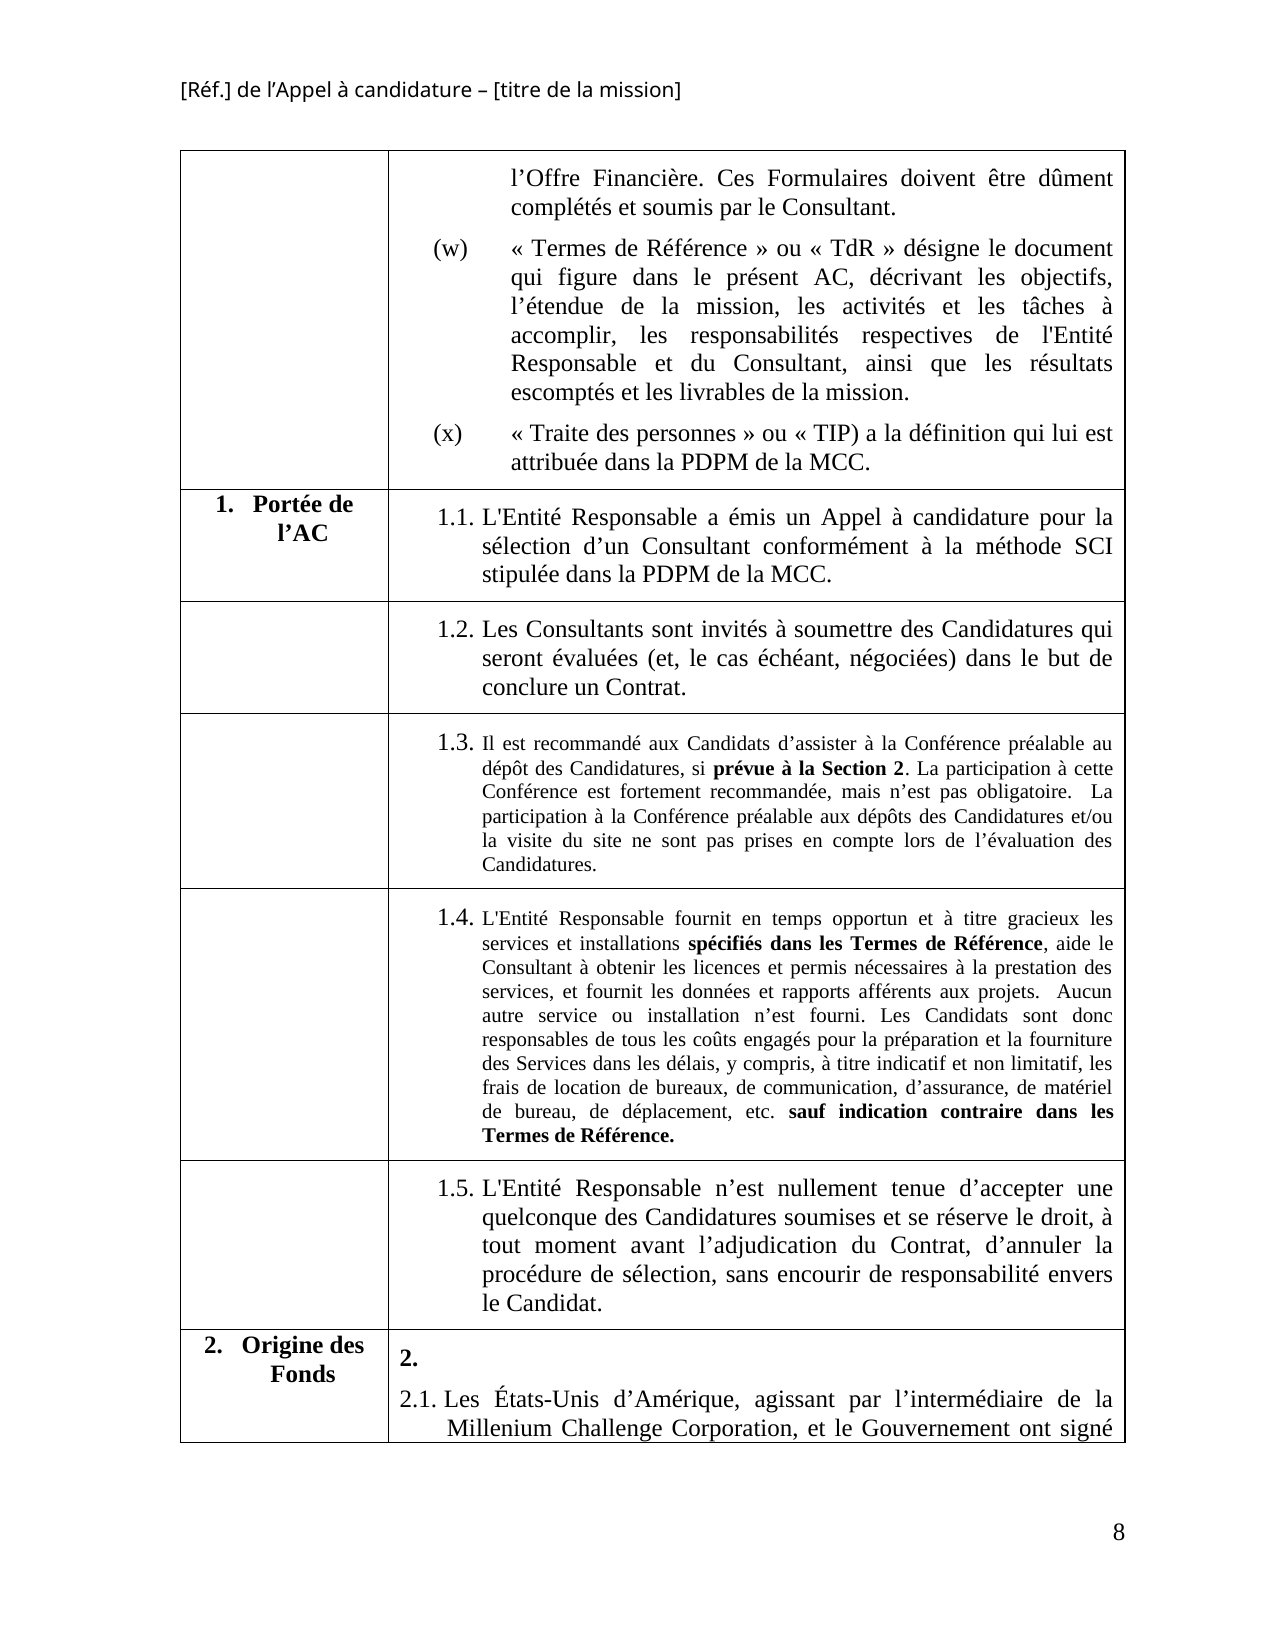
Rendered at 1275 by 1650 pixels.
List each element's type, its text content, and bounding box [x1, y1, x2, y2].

table_cell [181, 714, 388, 888]
table_cell L'Entité Responsable a émis un Appel à candidature pour la sélection d’un Consultant conformément à la méthode SCI stipulée dans la PDPM de la MCC. [389, 490, 1124, 601]
table_cell [181, 889, 388, 1159]
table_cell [389, 1330, 1124, 1442]
table_cell Origine des Fonds [181, 1330, 388, 1442]
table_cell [389, 151, 1124, 488]
table_cell Portée de l’AC [181, 490, 388, 601]
table_cell [181, 151, 388, 488]
table_cell L'Entité Responsable n’est nullement tenue d’accepter une quelconque des Candidatures soumises et se réserve le droit, à tout moment avant l’adjudication du Contrat, d’annuler la procédure de sélection, sans encourir de responsabilité envers le Candidat. [389, 1161, 1124, 1329]
table_cell Les Consultants sont invités à soumettre des Candidatures qui seront évaluées (et, le cas échéant, négociées) dans le but de conclure un Contrat. [389, 602, 1124, 713]
table_cell L'Entité Responsable fournit en temps opportun et à titre gracieux les services et installations spécifiés dans les Termes de Référence, aide le Consultant à obtenir les licences et permis nécessaires à la prestation des services, et fournit les données et rapports afférents aux projets. Aucun autre service ou installation n’est fourni. Les Candidats sont donc responsables de tous les coûts engagés pour la préparation et la fourniture des Services dans les délais, y compris, à titre indicatif et non limitatif, les frais de location de bureaux, de communication, d’assurance, de matériel de bureau, de déplacement, etc. sauf indication contraire dans les Termes de Référence. [389, 889, 1124, 1159]
table_cell [181, 1161, 388, 1329]
table_cell Il est recommandé aux Candidats d’assister à la Conférence préalable au dépôt des Candidatures, si prévue à la Section 2. La participation à cette Conférence est fortement recommandée, mais n’est pas obligatoire. La participation à la Conférence préalable aux dépôts des Candidatures et/ou la visite du site ne sont pas prises en compte lors de l’évaluation des Candidatures. [389, 714, 1124, 888]
table_cell [181, 602, 388, 713]
